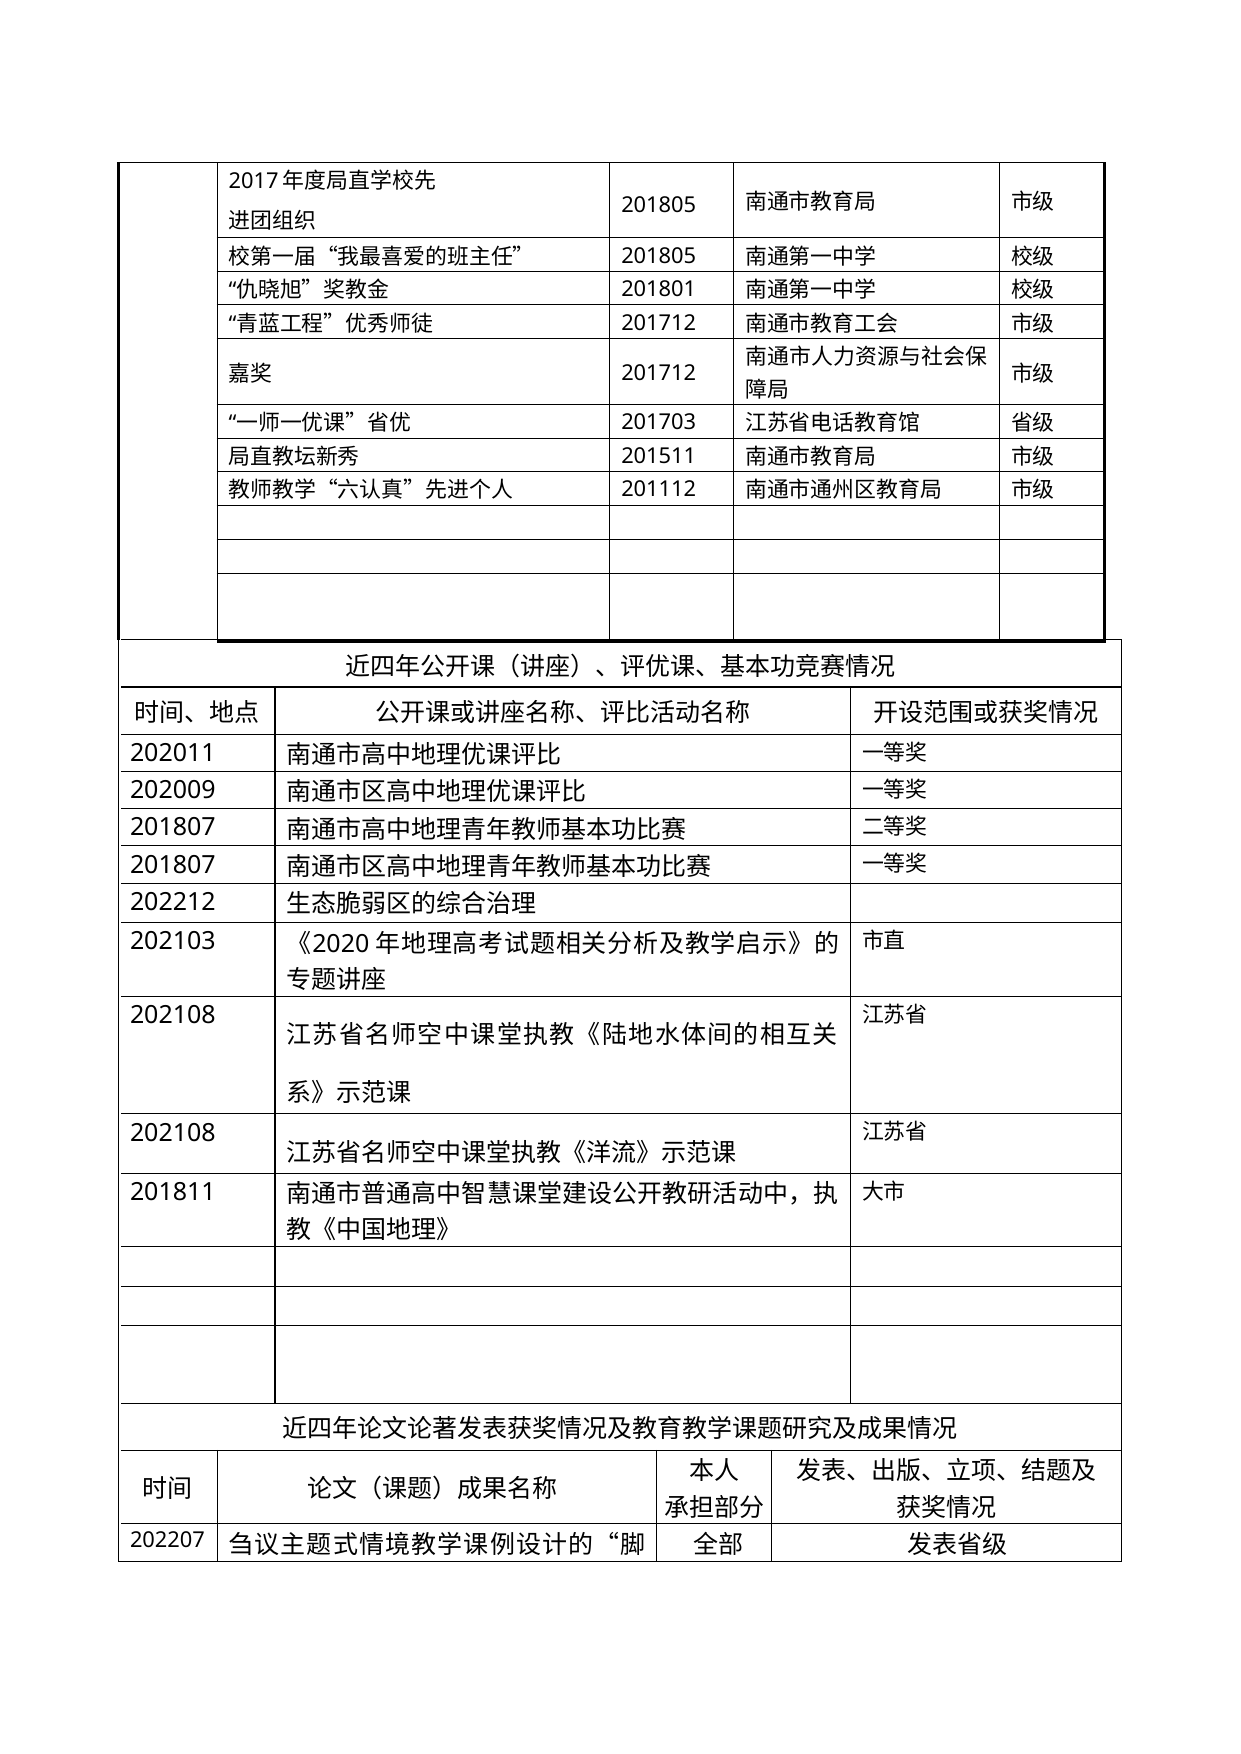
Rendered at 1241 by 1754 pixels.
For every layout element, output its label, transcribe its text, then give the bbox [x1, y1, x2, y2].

table_cell [851, 1247, 1121, 1286]
table_cell 2017年度局直学校先 进团组织 [218, 163, 609, 237]
table_cell “青蓝工程”优秀师徒 [218, 305, 609, 338]
table_cell 时间、地点 [119, 686, 274, 733]
table_cell [851, 884, 1121, 922]
table_cell “一师一优课”省优 [218, 405, 609, 437]
table_cell 近四年公开课（讲座）、评优课、基本功竞赛情况 [119, 639, 1121, 686]
table_cell 教师教学“六认真”先进个人 [218, 472, 609, 504]
table_cell 南通市通州区教育局 [734, 472, 999, 504]
table_cell 《2020年地理高考试题相关分析及教学启示》的专题讲座 [276, 923, 850, 996]
table_cell 市级 [1000, 472, 1103, 504]
table_cell 202108 [119, 1113, 274, 1173]
table_cell 202009 [119, 771, 274, 808]
table_cell 开设范围或获奖情况 [851, 688, 1121, 733]
table_cell 南通第一中学 [734, 238, 999, 271]
table_cell 市级 [1000, 305, 1103, 338]
table_cell 201807 [119, 808, 274, 845]
table_cell 江苏省 [851, 1114, 1121, 1173]
table_cell [276, 1287, 850, 1325]
table_cell 二等奖 [851, 809, 1121, 845]
table_cell 202207 [119, 1523, 217, 1561]
table_cell 江苏省名师空中课堂执教《陆地水体间的相互关系》示范课 [276, 997, 850, 1113]
table_cell [276, 1326, 850, 1403]
table_cell 校第一届“我最喜爱的班主任” [218, 238, 609, 271]
table_cell 南通市高中地理优课评比 [276, 735, 850, 771]
table_cell 校级 [1000, 238, 1103, 271]
table_cell 南通市普通高中智慧课堂建设公开教研活动中，执教《中国地理》 [276, 1174, 850, 1246]
table_cell [610, 540, 733, 573]
table_cell 本人 承担部分 [657, 1451, 771, 1523]
table_cell [119, 1325, 274, 1403]
table_cell [1000, 506, 1103, 539]
table_cell 201703 [610, 405, 733, 437]
table_cell 市级 [1000, 439, 1103, 471]
table_cell 发表省级 [772, 1524, 1121, 1561]
table_cell 202103 [119, 922, 274, 996]
table_cell 南通第一中学 [734, 272, 999, 304]
table_cell “仇晓旭”奖教金 [218, 272, 609, 304]
table_cell 202212 [119, 883, 274, 922]
table_cell [734, 540, 999, 573]
table_cell 校级 [1000, 272, 1103, 304]
table_cell 江苏省电话教育馆 [734, 405, 999, 437]
table_cell 201807 [119, 845, 274, 883]
table_cell 生态脆弱区的综合治理 [276, 884, 850, 922]
table_cell 市直 [851, 923, 1121, 996]
table_cell [218, 540, 609, 573]
table_cell 南通市教育局 [734, 163, 999, 237]
table_cell 201511 [610, 439, 733, 471]
table_cell [610, 506, 733, 539]
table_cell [218, 1524, 656, 1561]
table_cell 嘉奖 [218, 339, 609, 404]
table_cell 南通市高中地理青年教师基本功比赛 [276, 809, 850, 845]
table_cell 市级 [1000, 339, 1103, 404]
table_cell 201712 [610, 305, 733, 338]
table_cell [851, 1287, 1121, 1325]
table_cell 论文（课题）成果名称 [218, 1451, 656, 1523]
table_cell [734, 574, 999, 639]
table_cell [119, 1286, 274, 1325]
table_cell 201712 [610, 339, 733, 404]
table_cell 南通市教育工会 [734, 305, 999, 338]
table_cell 近四年论文论著发表获奖情况及教育教学课题研究及成果情况 [119, 1403, 1121, 1450]
table_cell [119, 1246, 274, 1286]
table_cell 202011 [119, 734, 274, 771]
table_cell [610, 574, 733, 639]
table_cell 公开课或讲座名称、评比活动名称 [276, 688, 850, 733]
table_cell 时间 [119, 1450, 217, 1523]
table_cell 一等奖 [851, 735, 1121, 771]
table_cell [1000, 574, 1103, 639]
table_cell 省级 [1000, 405, 1103, 437]
table_cell 202108 [119, 996, 274, 1113]
table_cell [1000, 540, 1103, 573]
table_cell 南通市区高中地理优课评比 [276, 772, 850, 808]
table_cell 局直教坛新秀 [218, 439, 609, 471]
table_cell 江苏省名师空中课堂执教《洋流》示范课 [276, 1114, 850, 1173]
table_cell 南通市教育局 [734, 439, 999, 471]
table_cell 南通市区高中地理青年教师基本功比赛 [276, 846, 850, 883]
table_cell [851, 1326, 1121, 1403]
table_cell 201811 [119, 1173, 274, 1246]
table_cell 全部 [657, 1524, 771, 1561]
table_cell 一等奖 [851, 846, 1121, 883]
table_cell 201805 [610, 163, 733, 237]
table_cell 201805 [610, 238, 733, 271]
table_cell 201801 [610, 272, 733, 304]
table_cell 发表、出版、立项、结题及 获奖情况 [772, 1451, 1121, 1523]
table_cell [218, 574, 609, 639]
table_cell 大市 [851, 1174, 1121, 1246]
table_cell 201112 [610, 472, 733, 504]
table_cell 一等奖 [851, 772, 1121, 808]
table_cell [218, 506, 609, 539]
table_cell 市级 [1000, 163, 1103, 237]
table_cell [734, 506, 999, 539]
table_cell [276, 1247, 850, 1286]
table_cell 南通市人力资源与社会保障局 [734, 339, 999, 404]
table_cell 江苏省 [851, 997, 1121, 1113]
